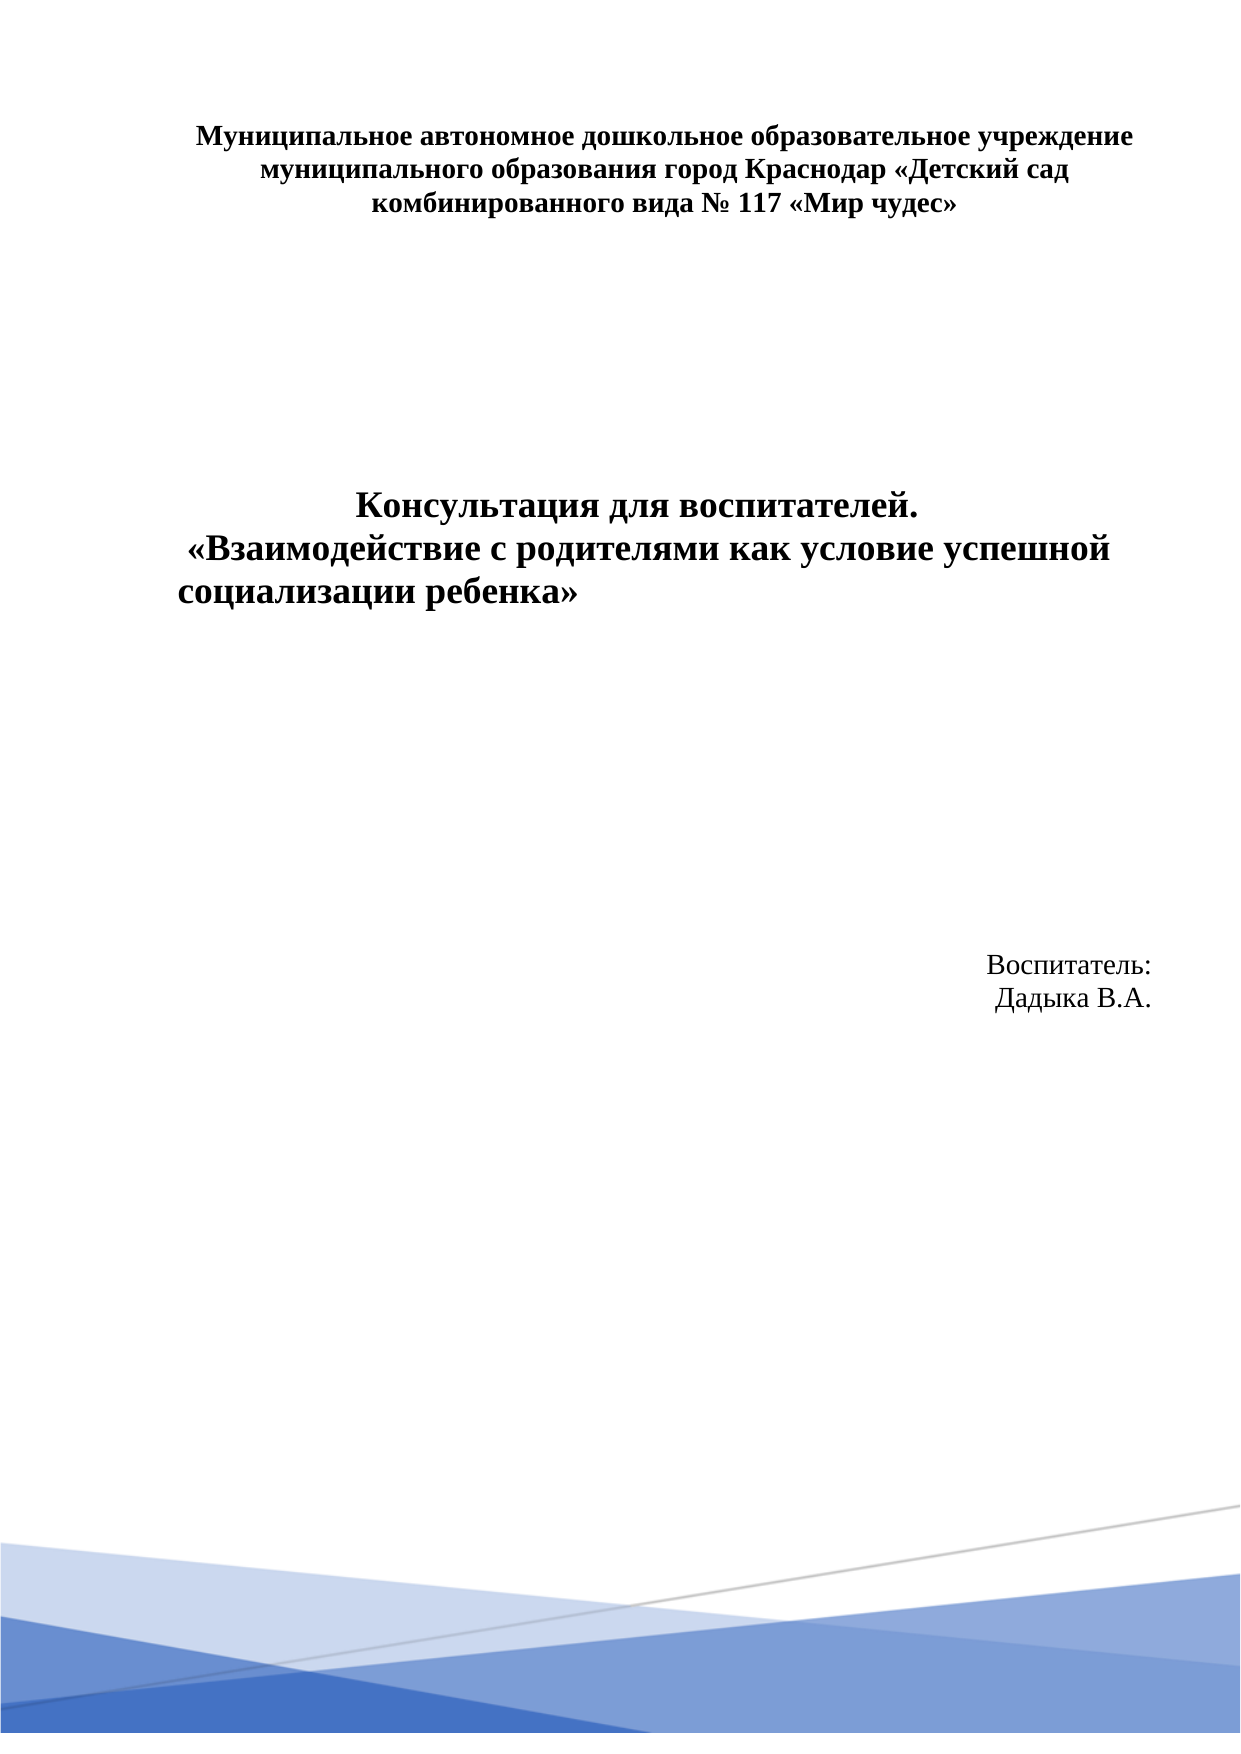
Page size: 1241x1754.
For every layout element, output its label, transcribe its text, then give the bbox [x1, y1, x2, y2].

text Муниципальное автономное дошкольное образовательное учреждение муниципального образования город Краснодар «Детский сад комбинированного вида № 117 «Мир чудес» [177, 118, 1152, 219]
text Воспитатель: [177, 947, 1152, 981]
picture [0, 1485, 1241, 1733]
subtitle Консультация для воспитателей. [177, 482, 1152, 525]
subtitle «Взаимодействие с родителями как условие успешной социализации ребенка» [177, 525, 1152, 612]
text Дадыка В.А. [177, 981, 1152, 1014]
